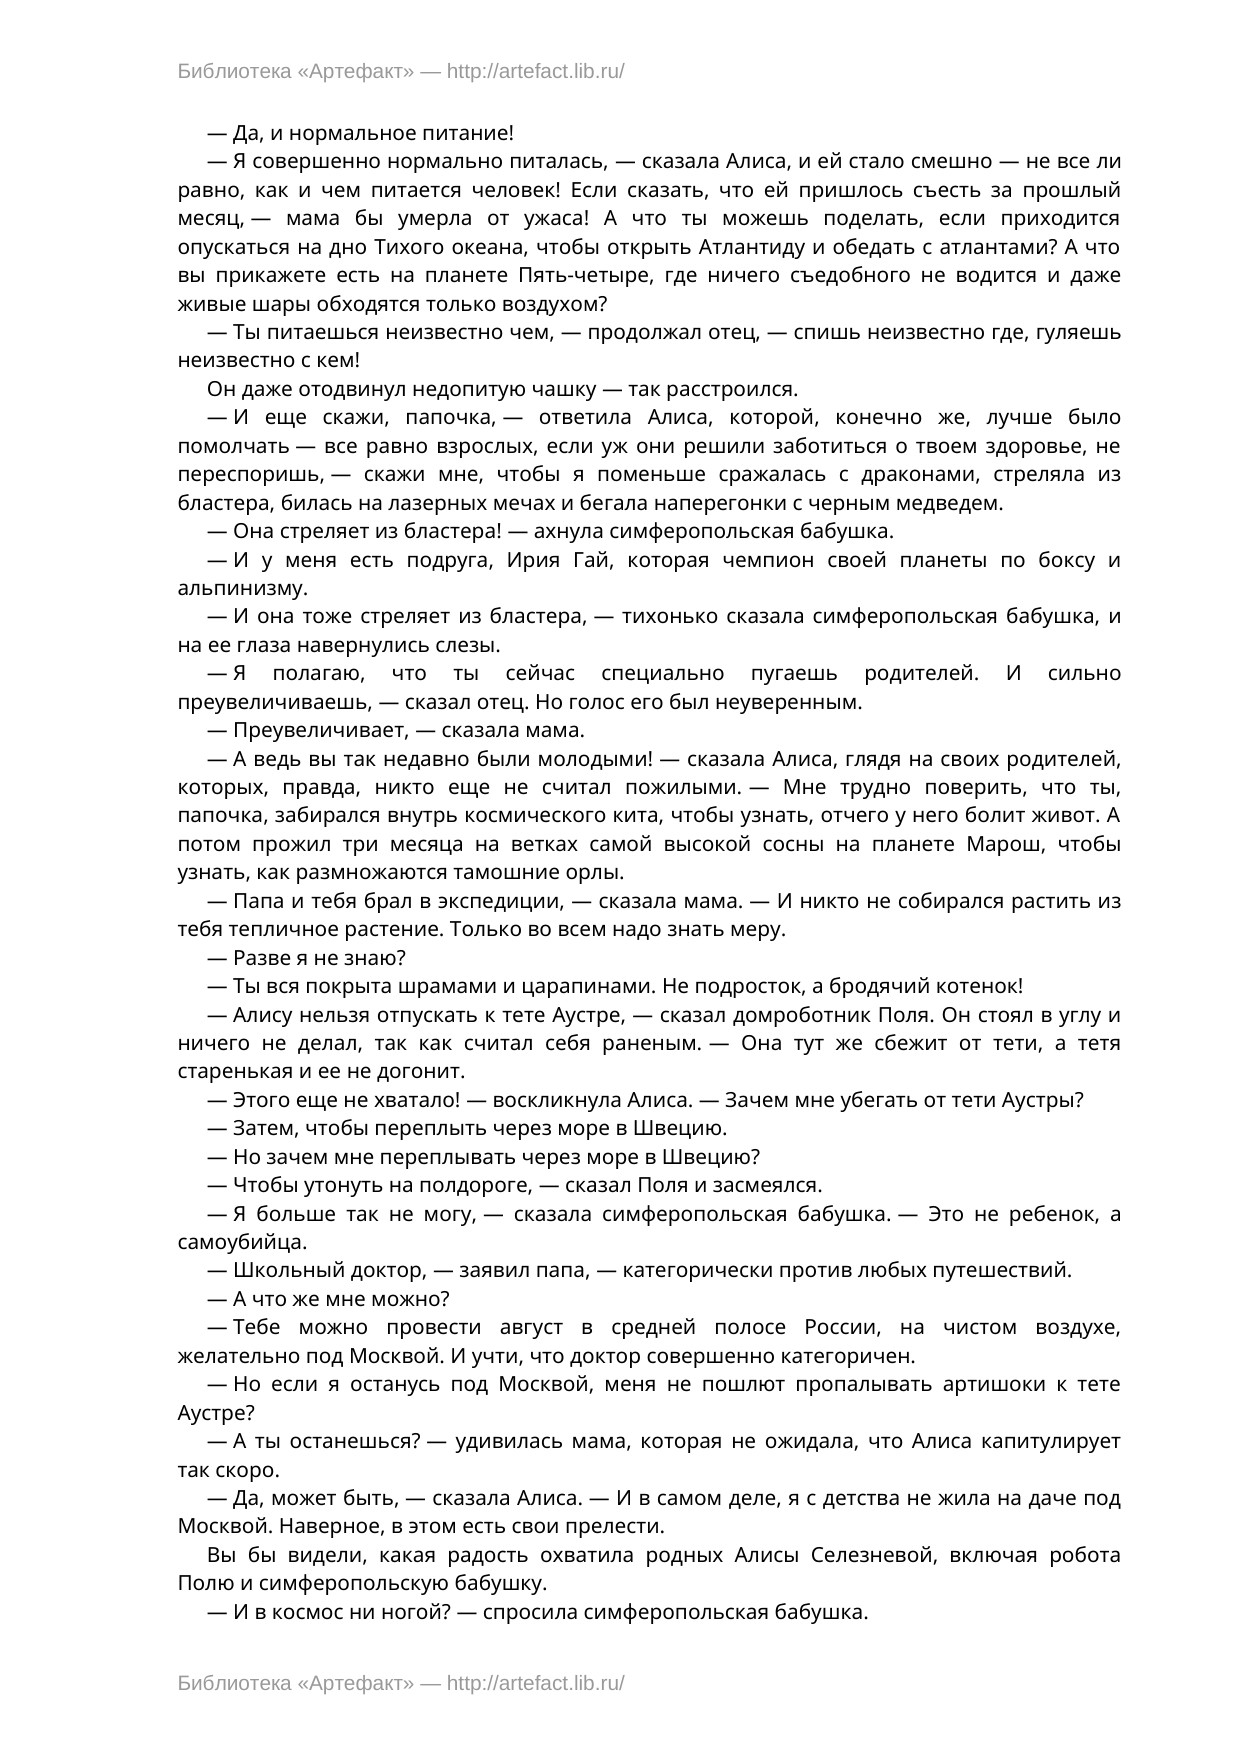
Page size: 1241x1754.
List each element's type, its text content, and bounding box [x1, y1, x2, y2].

text — И она тоже стреляет из бластера, — тихонько сказала симферопольская бабушка, и на ее глаза навернулись слезы. [177, 602, 1122, 658]
text — Да, и нормальное питание! [177, 118, 1122, 147]
text — Этого еще не хватало! — воскликнула Алиса. — Зачем мне убегать от тети Аустры? [177, 1085, 1122, 1113]
text — Да, может быть, — сказала Алиса. — И в самом деле, я с детства не жила на даче под Москвой. Наверное, в этом есть свои прелести. [177, 1483, 1122, 1540]
text — Тебе можно провести август в средней полосе России, на чистом воздухе, желательно под Москвой. И учти, что доктор совершенно категоричен. [177, 1312, 1122, 1369]
text — Папа и тебя брал в экспедиции, — сказала мама. — И никто не собирался растить из тебя тепличное растение. Только во всем надо знать меру. [177, 886, 1122, 943]
text — Я совершенно нормально питалась, — сказала Алиса, и ей стало смешно — не все ли равно, как и чем питается человек! Если сказать, что ей пришлось съесть за прошлый месяц, — мама бы умерла от ужаса! А что ты можешь поделать, если приходится опускаться на дно Тихого океана, чтобы открыть Атлантиду и обедать с атлантами? А что вы прикажете есть на планете Пять-четыре, где ничего съедобного не водится и даже живые шары обходятся только воздухом? [177, 147, 1122, 317]
text — Я больше так не могу, — сказала симферопольская бабушка. — Это не ребенок, а самоубийца. [177, 1199, 1122, 1256]
text — Ты питаешься неизвестно чем, — продолжал отец, — спишь неизвестно где, гуляешь неизвестно с кем! [177, 317, 1122, 374]
text — Она стреляет из бластера! — ахнула симферопольская бабушка. [177, 516, 1122, 545]
text — Школьный доктор, — заявил папа, — категорически против любых путешествий. [177, 1256, 1122, 1284]
text — Разве я не знаю? [177, 943, 1122, 971]
text — А что же мне можно? [177, 1284, 1122, 1312]
text — Алису нельзя отпускать к тете Аустре, — сказал домроботник Поля. Он стоял в углу и ничего не делал, так как считал себя раненым. — Она тут же сбежит от тети, а тетя старенькая и ее не догонит. [177, 1000, 1122, 1085]
text Вы бы видели, какая радость охватила родных Алисы Селезневой, включая робота Полю и симферопольскую бабушку. [177, 1540, 1122, 1597]
text — И у меня есть подруга, Ирия Гай, которая чемпион своей планеты по боксу и альпинизму. [177, 545, 1122, 602]
text — Но если я останусь под Москвой, меня не пошлют пропалывать артишоки к тете Аустре? [177, 1369, 1122, 1426]
text — А ты останешься? — удивилась мама, которая не ожидала, что Алиса капитулирует так скоро. [177, 1426, 1122, 1483]
text — Но зачем мне переплывать через море в Швецию? [177, 1142, 1122, 1170]
text — А ведь вы так недавно были молодыми! — сказала Алиса, глядя на своих родителей, которых, правда, никто еще не считал пожилыми. — Мне трудно поверить, что ты, папочка, забирался внутрь космического кита, чтобы узнать, отчего у него болит живот. А потом прожил три месяца на ветках самой высокой сосны на планете Марош, чтобы узнать, как размножаются тамошние орлы. [177, 744, 1122, 886]
text — И в космос ни ногой? — спросила симферопольская бабушка. [177, 1597, 1122, 1625]
text Он даже отодвинул недопитую чашку — так расстроился. [177, 374, 1122, 402]
text — Чтобы утонуть на полдороге, — сказал Поля и засмеялся. [177, 1170, 1122, 1199]
text — И еще скажи, папочка, — ответила Алиса, которой, конечно же, лучше было помолчать — все равно взрослых, если уж они решили заботиться о твоем здоровье, не переспоришь, — скажи мне, чтобы я поменьше сражалась с драконами, стреляла из бластера, билась на лазерных мечах и бегала наперегонки с черным медведем. [177, 402, 1122, 516]
text — Ты вся покрыта шрамами и царапинами. Не подросток, а бродячий котенок! [177, 971, 1122, 1000]
text — Затем, чтобы переплыть через море в Швецию. [177, 1113, 1122, 1142]
text — Я полагаю, что ты сейчас специально пугаешь родителей. И сильно преувеличиваешь, — сказал отец. Но голос его был неуверенным. [177, 658, 1122, 715]
text — Преувеличивает, — сказала мама. [177, 715, 1122, 744]
